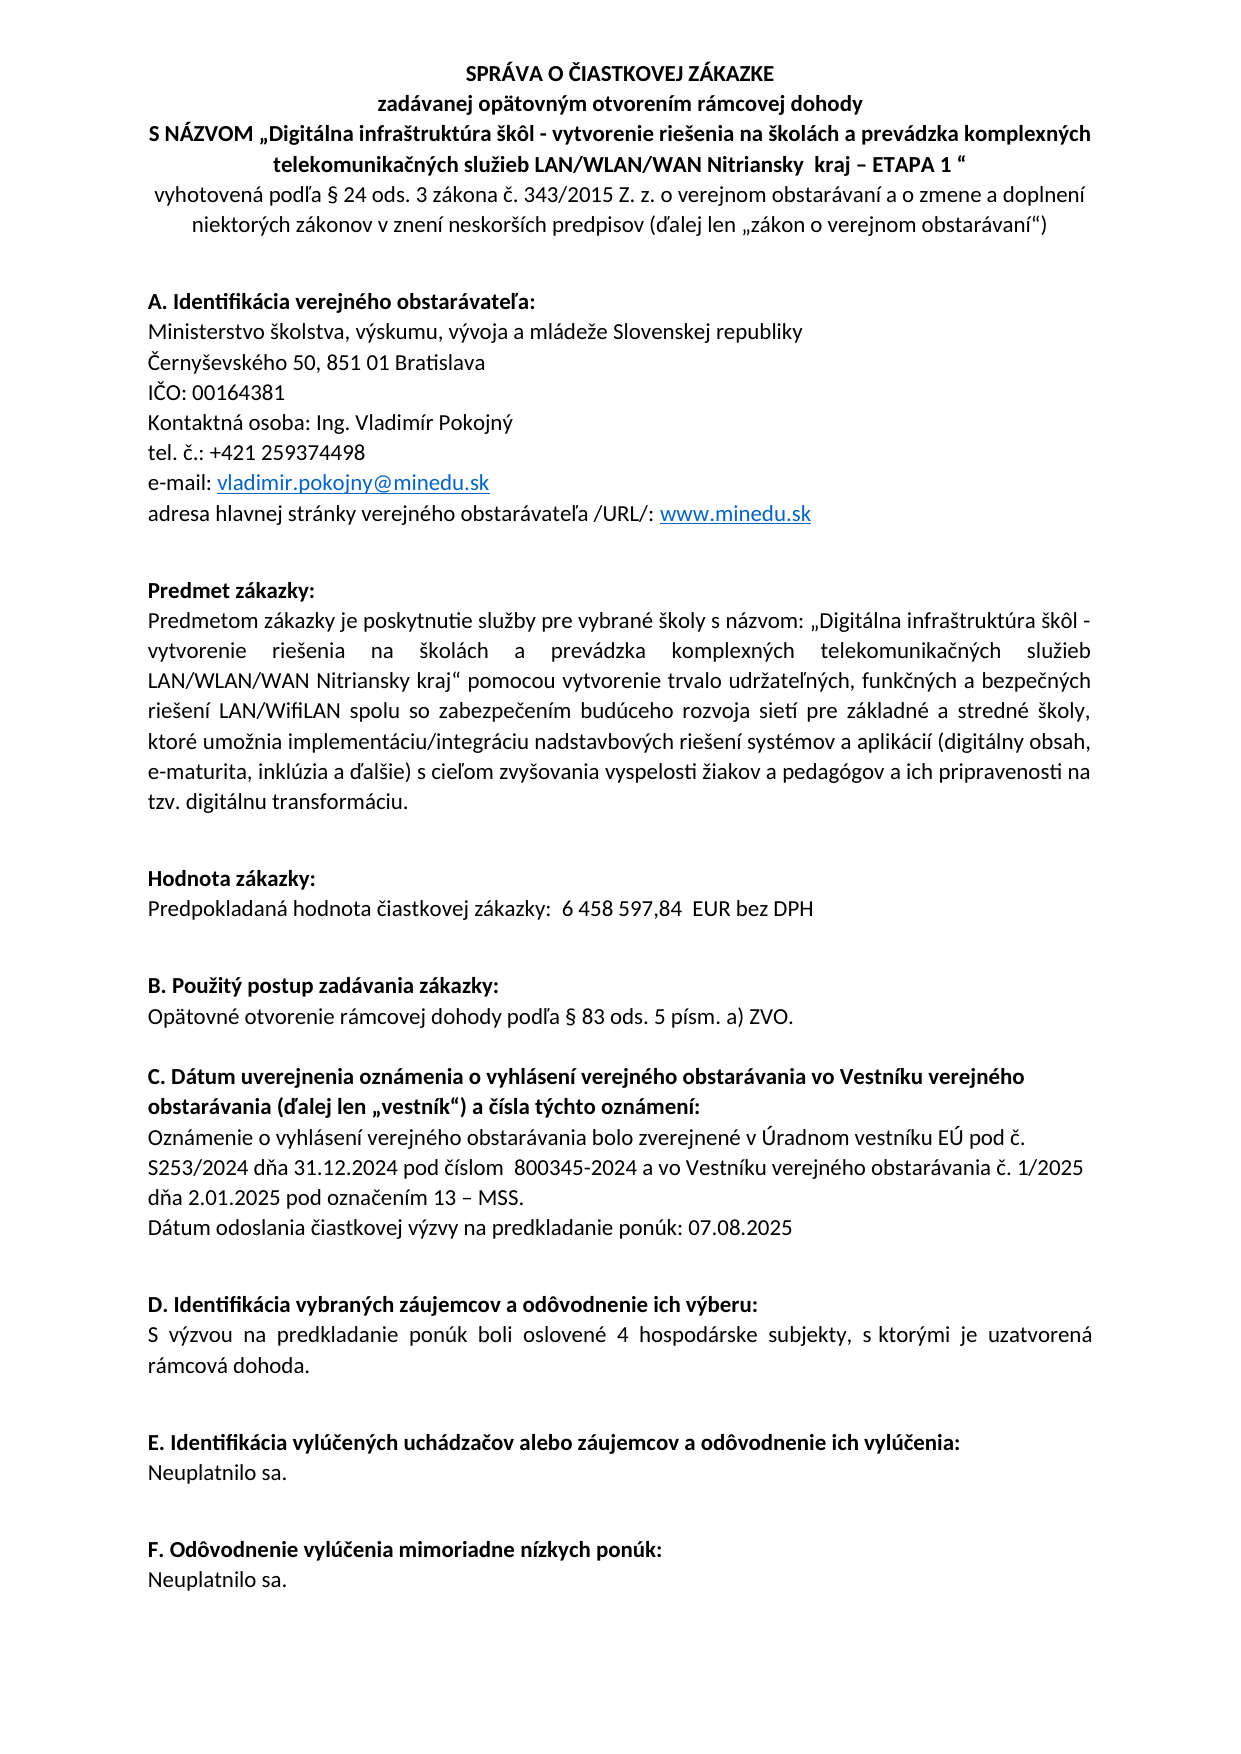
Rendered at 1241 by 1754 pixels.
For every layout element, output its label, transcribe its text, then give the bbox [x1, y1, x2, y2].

text A. Identifikácia verejného obstarávateľa: [148, 287, 1093, 315]
text e-mail: vladimir.pokojny@minedu.sk [148, 468, 1093, 497]
text Predmetom zákazky je poskytnutie služby pre vybrané školy s názvom: „Digitálna infraštruktúra škôl - vytvorenie riešenia na školách a prevádzka komplexných telekomunikačných služieb LAN/WLAN/WAN Nitriansky kraj“ pomocou vytvorenie trvalo udržateľných, funkčných a bezpečných riešení LAN/WifiLAN spolu so zabezpečením budúceho rozvoja sietí pre základné a stredné školy, ktoré umožnia implementáciu/integráciu nadstavbových riešení systémov a aplikácií (digitálny obsah, e-maturita, inklúzia a ďalšie) s cieľom zvyšovania vyspelosti žiakov a pedagógov a ich pripravenosti na tzv. digitálnu transformáciu. [148, 606, 1093, 815]
text Predpokladaná hodnota čiastkovej zákazky: 6 458 597,84 EUR bez DPH [148, 894, 1093, 923]
text S NÁZVOM „Digitálna infraštruktúra škôl - vytvorenie riešenia na školách a prevádzka komplexných telekomunikačných služieb LAN/WLAN/WAN Nitriansky kraj – ETAPA 1 “ [148, 119, 1093, 178]
text Neuplatnilo sa. [148, 1458, 1093, 1486]
text D. Identifikácia vybraných záujemcov a odôvodnenie ich výberu: [148, 1290, 1093, 1318]
text tel. č.: +421 259374498 [148, 438, 1093, 466]
text Černyševského 50, 851 01 Bratislava [148, 348, 1093, 376]
text IČO: 00164381 [148, 378, 1093, 406]
text Hodnota zákazky: [148, 864, 1093, 892]
text Predmet zákazky: [148, 576, 1093, 604]
text niektorých zákonov v znení neskorších predpisov (ďalej len „zákon o verejnom obstarávaní“) [148, 210, 1093, 238]
text obstarávania (ďalej len „vestník“) a čísla týchto oznámení: [148, 1092, 1093, 1121]
text Oznámenie o vyhlásení verejného obstarávania bolo zverejnené v Úradnom vestníku EÚ pod č. S253/2024 dňa 31.12.2024 pod číslom 800345-2024 a vo Vestníku verejného obstarávania č. 1/2025 dňa 2.01.2025 pod označením 13 – MSS. [148, 1123, 1093, 1211]
text Ministerstvo školstva, výskumu, vývoja a mládeže Slovenskej republiky [148, 317, 1093, 346]
text F. Odôvodnenie vylúčenia mimoriadne nízkych ponúk: [148, 1535, 1093, 1563]
text vyhotovená podľa § 24 ods. 3 zákona č. 343/2015 Z. z. o verejnom obstarávaní a o zmene a doplnení [148, 180, 1093, 208]
text E. Identifikácia vylúčených uchádzačov alebo záujemcov a odôvodnenie ich vylúčenia: [148, 1428, 1093, 1456]
text zadávanej opätovným otvorením rámcovej dohody [148, 89, 1093, 117]
text adresa hlavnej stránky verejného obstarávateľa /URL/: www.minedu.sk [148, 499, 1093, 527]
text B. Použitý postup zadávania zákazky: [148, 972, 1093, 1000]
text SPRÁVA O ČIASTKOVEJ ZÁKAZKE [148, 59, 1093, 87]
text Neuplatnilo sa. [148, 1565, 1093, 1593]
text Opätovné otvorenie rámcovej dohody podľa § 83 ods. 5 písm. a) ZVO. [148, 1002, 1093, 1030]
text Dátum odoslania čiastkovej výzvy na predkladanie ponúk: 07.08.2025 [148, 1213, 1093, 1241]
text S výzvou na predkladanie ponúk boli oslovené 4 hospodárske subjekty, s ktorými je uzatvorená rámcová dohoda. [148, 1321, 1093, 1379]
text Kontaktná osoba: Ing. Vladimír Pokojný [148, 408, 1093, 436]
text C. Dátum uverejnenia oznámenia o vyhlásení verejného obstarávania vo Vestníku verejného [148, 1062, 1093, 1090]
